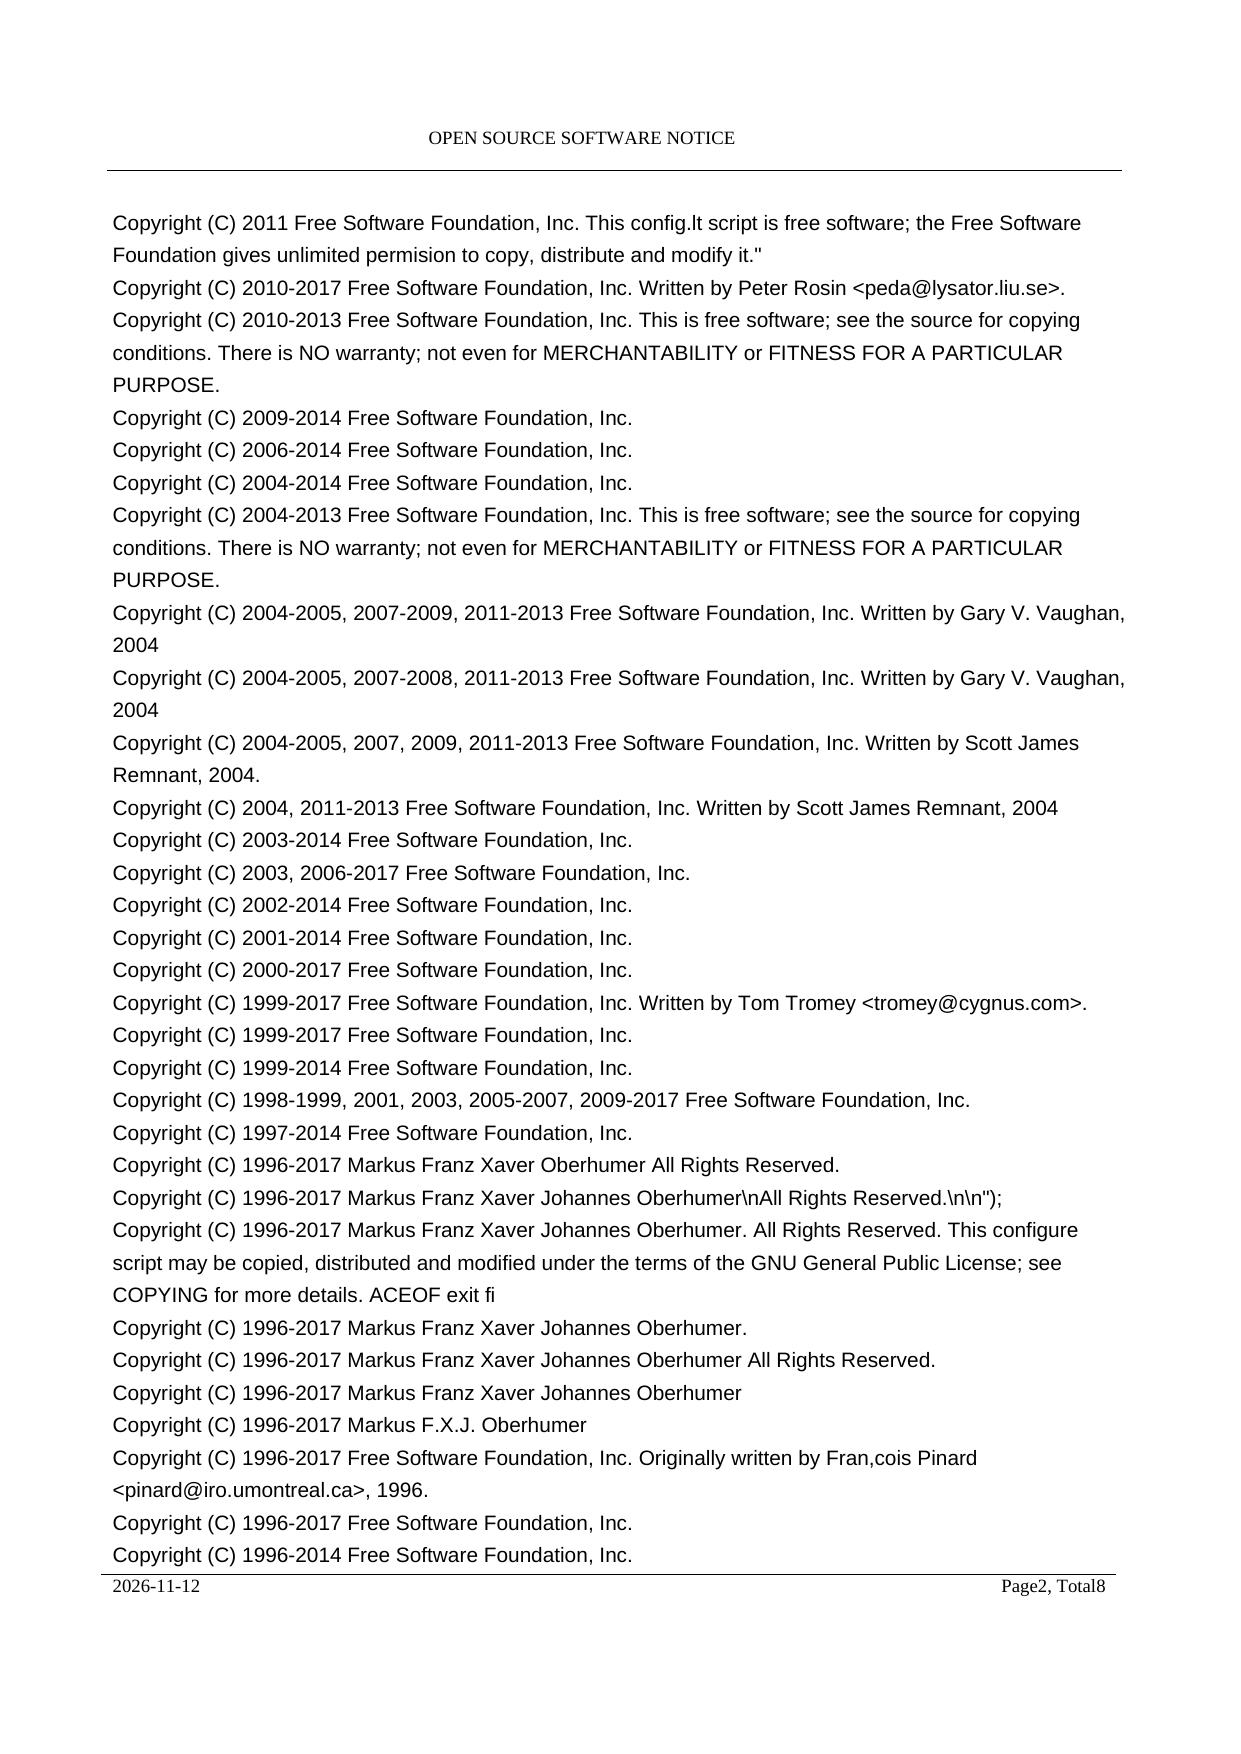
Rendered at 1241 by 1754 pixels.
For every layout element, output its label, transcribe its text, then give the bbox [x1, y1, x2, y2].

text Copyright (C) 2003-2014 Free Software Foundation, Inc. [112, 824, 1128, 856]
text Copyright (C) 1996-2014 Free Software Foundation, Inc. [112, 1539, 1128, 1571]
text Copyright (C) 2004-2013 Free Software Foundation, Inc. This is free software; see the source for copying conditions. There is NO warranty; not even for MERCHANTABILITY or FITNESS FOR A PARTICULAR PURPOSE. [112, 499, 1128, 596]
text Copyright (C) 1999-2014 Free Software Foundation, Inc. [112, 1051, 1128, 1084]
text Copyright (C) 2004-2005, 2007-2009, 2011-2013 Free Software Foundation, Inc. Written by Gary V. Vaughan, 2004 [112, 596, 1128, 661]
text Copyright (C) 1996-2017 Markus Franz Xaver Johannes Oberhumer [112, 1376, 1128, 1409]
text Copyright (C) 1996-2017 Markus F.X.J. Oberhumer [112, 1409, 1128, 1441]
text Copyright (C) 2000-2017 Free Software Foundation, Inc. [112, 954, 1128, 986]
text Copyright (C) 2009-2014 Free Software Foundation, Inc. [112, 401, 1128, 434]
text Copyright (C) 1996-2017 Markus Franz Xaver Johannes Oberhumer. All Rights Reserved. This configure script may be copied, distributed and modified under the terms of the GNU General Public License; see COPYING for more details. ACEOF exit fi [112, 1214, 1128, 1311]
text Copyright (C) 2004-2005, 2007, 2009, 2011-2013 Free Software Foundation, Inc. Written by Scott James Remnant, 2004. [112, 726, 1128, 791]
text Copyright (C) 2006-2014 Free Software Foundation, Inc. [112, 434, 1128, 466]
text Copyright (C) 2004-2005, 2007-2008, 2011-2013 Free Software Foundation, Inc. Written by Gary V. Vaughan, 2004 [112, 661, 1128, 726]
text Copyright (C) 2010-2017 Free Software Foundation, Inc. Written by Peter Rosin <peda@lysator.liu.se>. [112, 271, 1128, 304]
text Copyright (C) 1996-2017 Free Software Foundation, Inc. [112, 1506, 1128, 1539]
text Copyright (C) 1999-2017 Free Software Foundation, Inc. [112, 1019, 1128, 1051]
text Copyright (C) 2002-2014 Free Software Foundation, Inc. [112, 889, 1128, 921]
text Copyright (C) 1996-2017 Markus Franz Xaver Johannes Oberhumer\nAll Rights Reserved.\n\n"); [112, 1181, 1128, 1214]
text Copyright (C) 2003, 2006-2017 Free Software Foundation, Inc. [112, 856, 1128, 889]
text Copyright (C) 1999-2017 Free Software Foundation, Inc. Written by Tom Tromey <tromey@cygnus.com>. [112, 986, 1128, 1019]
text Copyright (C) 2001-2014 Free Software Foundation, Inc. [112, 921, 1128, 954]
text Copyright (C) 1996-2017 Markus Franz Xaver Oberhumer All Rights Reserved. [112, 1149, 1128, 1181]
text Copyright (C) 1996-2017 Markus Franz Xaver Johannes Oberhumer All Rights Reserved. [112, 1344, 1128, 1376]
text Copyright (C) 2011 Free Software Foundation, Inc. This config.lt script is free software; the Free Software Foundation gives unlimited permision to copy, distribute and modify it." [112, 206, 1128, 271]
text Copyright (C) 1998-1999, 2001, 2003, 2005-2007, 2009-2017 Free Software Foundation, Inc. [112, 1084, 1128, 1116]
text Copyright (C) 1996-2017 Free Software Foundation, Inc. Originally written by Fran,cois Pinard <pinard@iro.umontreal.ca>, 1996. [112, 1441, 1128, 1506]
text Copyright (C) 2010-2013 Free Software Foundation, Inc. This is free software; see the source for copying conditions. There is NO warranty; not even for MERCHANTABILITY or FITNESS FOR A PARTICULAR PURPOSE. [112, 304, 1128, 401]
text Copyright (C) 2004-2014 Free Software Foundation, Inc. [112, 466, 1128, 499]
text Copyright (C) 1996-2017 Markus Franz Xaver Johannes Oberhumer. [112, 1311, 1128, 1344]
text Copyright (C) 2004, 2011-2013 Free Software Foundation, Inc. Written by Scott James Remnant, 2004 [112, 791, 1128, 824]
text Copyright (C) 1997-2014 Free Software Foundation, Inc. [112, 1116, 1128, 1149]
